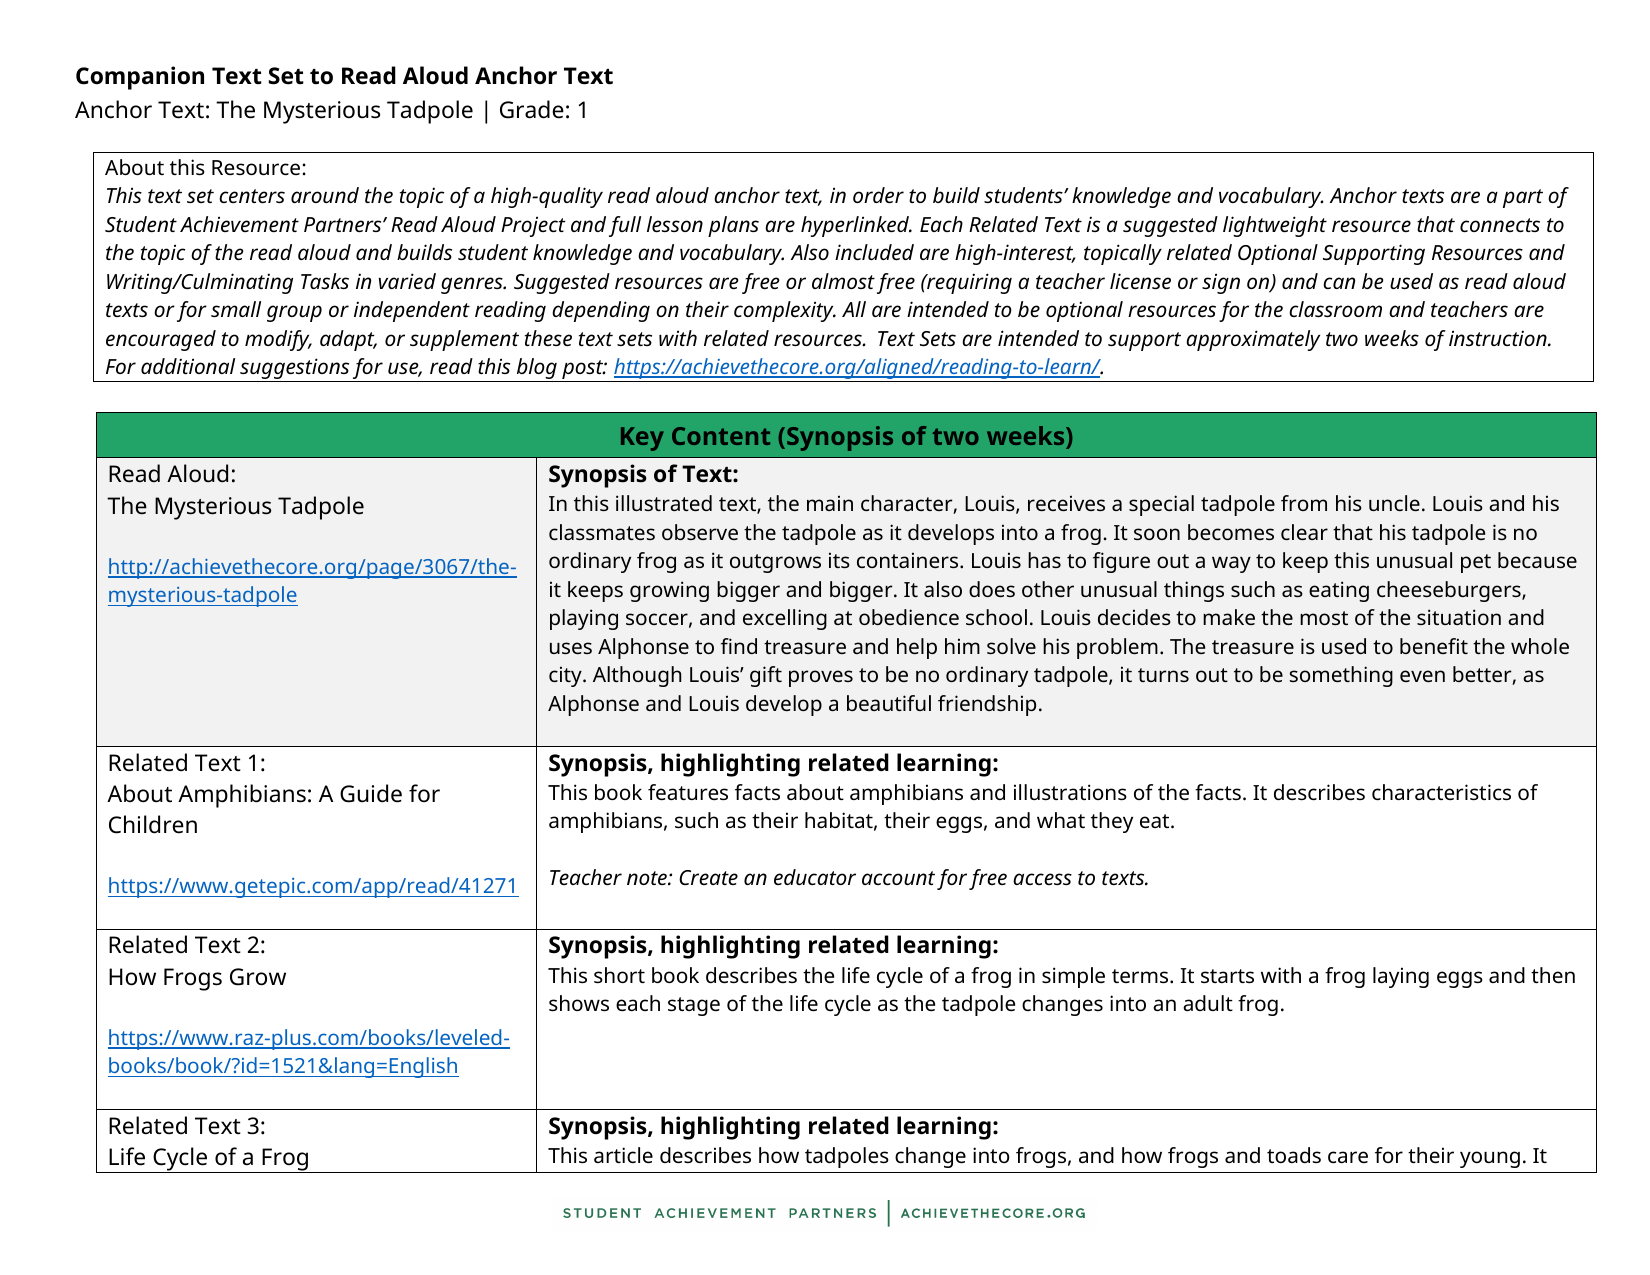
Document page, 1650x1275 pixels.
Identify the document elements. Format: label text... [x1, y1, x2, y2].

table_header About this Resource: This text set centers around the topic of a high-quality read aloud anchor text, in order to build students’ knowledge and vocabulary. Anchor texts are a part of Student Achievement Partners’ Read Aloud Project and full lesson plans are hyperlinked. Each Related Text is a suggested lightweight resource that connects to the topic of the read aloud and builds student knowledge and vocabulary. Also included are high-interest, topically related Optional Supporting Resources and Writing/Culminating Tasks in varied genres. Suggested resources are free or almost free (requiring a teacher license or sign on) and can be used as read aloud texts or for small group or independent reading depending on their complexity. All are intended to be optional resources for the classroom and teachers are encouraged to modify, adapt, or supplement these text sets with related resources. Text Sets are intended to support approximately two weeks of instruction. For additional suggestions for use, read this blog post: https://achievethecore.org/aligned/reading-to-learn/. [94, 153, 1593, 381]
picture [551, 1196, 1099, 1230]
table_cell Related Text 1: About Amphibians: A Guide for Children https://www.getepic.com/app/read/41271 [97, 747, 536, 928]
table_cell Synopsis, highlighting related learning: This book features facts about amphibians and illustrations of the facts. It describes characteristics of amphibians, such as their habitat, their eggs, and what they eat. Teacher note: Create an educator account for free access to texts. [537, 747, 1596, 928]
table_cell Read Aloud: The Mysterious Tadpole http://achievethecore.org/page/3067/the-mysterious-tadpole [97, 458, 536, 746]
table_cell Related Text 2: How Frogs Grow https://www.raz-plus.com/books/leveled-books/book/?id=1521&lang=English [97, 930, 536, 1108]
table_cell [537, 1110, 1596, 1172]
table_header Key Content (Synopsis of two weeks) [97, 413, 1596, 457]
table_cell Synopsis of Text: In this illustrated text, the main character, Louis, receives a special tadpole from his uncle. Louis and his classmates observe the tadpole as it develops into a frog. It soon becomes clear that his tadpole is no ordinary frog as it outgrows its containers. Louis has to figure out a way to keep this unusual pet because it keeps growing bigger and bigger. It also does other unusual things such as eating cheeseburgers, playing soccer, and excelling at obedience school. Louis decides to make the most of the situation and uses Alphonse to find treasure and help him solve his problem. The treasure is used to benefit the whole city. Although Louis’ gift proves to be no ordinary tadpole, it turns out to be something even better, as Alphonse and Louis develop a beautiful friendship. [537, 458, 1596, 746]
table_cell Synopsis, highlighting related learning: This short book describes the life cycle of a frog in simple terms. It starts with a frog laying eggs and then shows each stage of the life cycle as the tadpole changes into an adult frog. [537, 930, 1596, 1108]
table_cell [97, 1110, 536, 1172]
